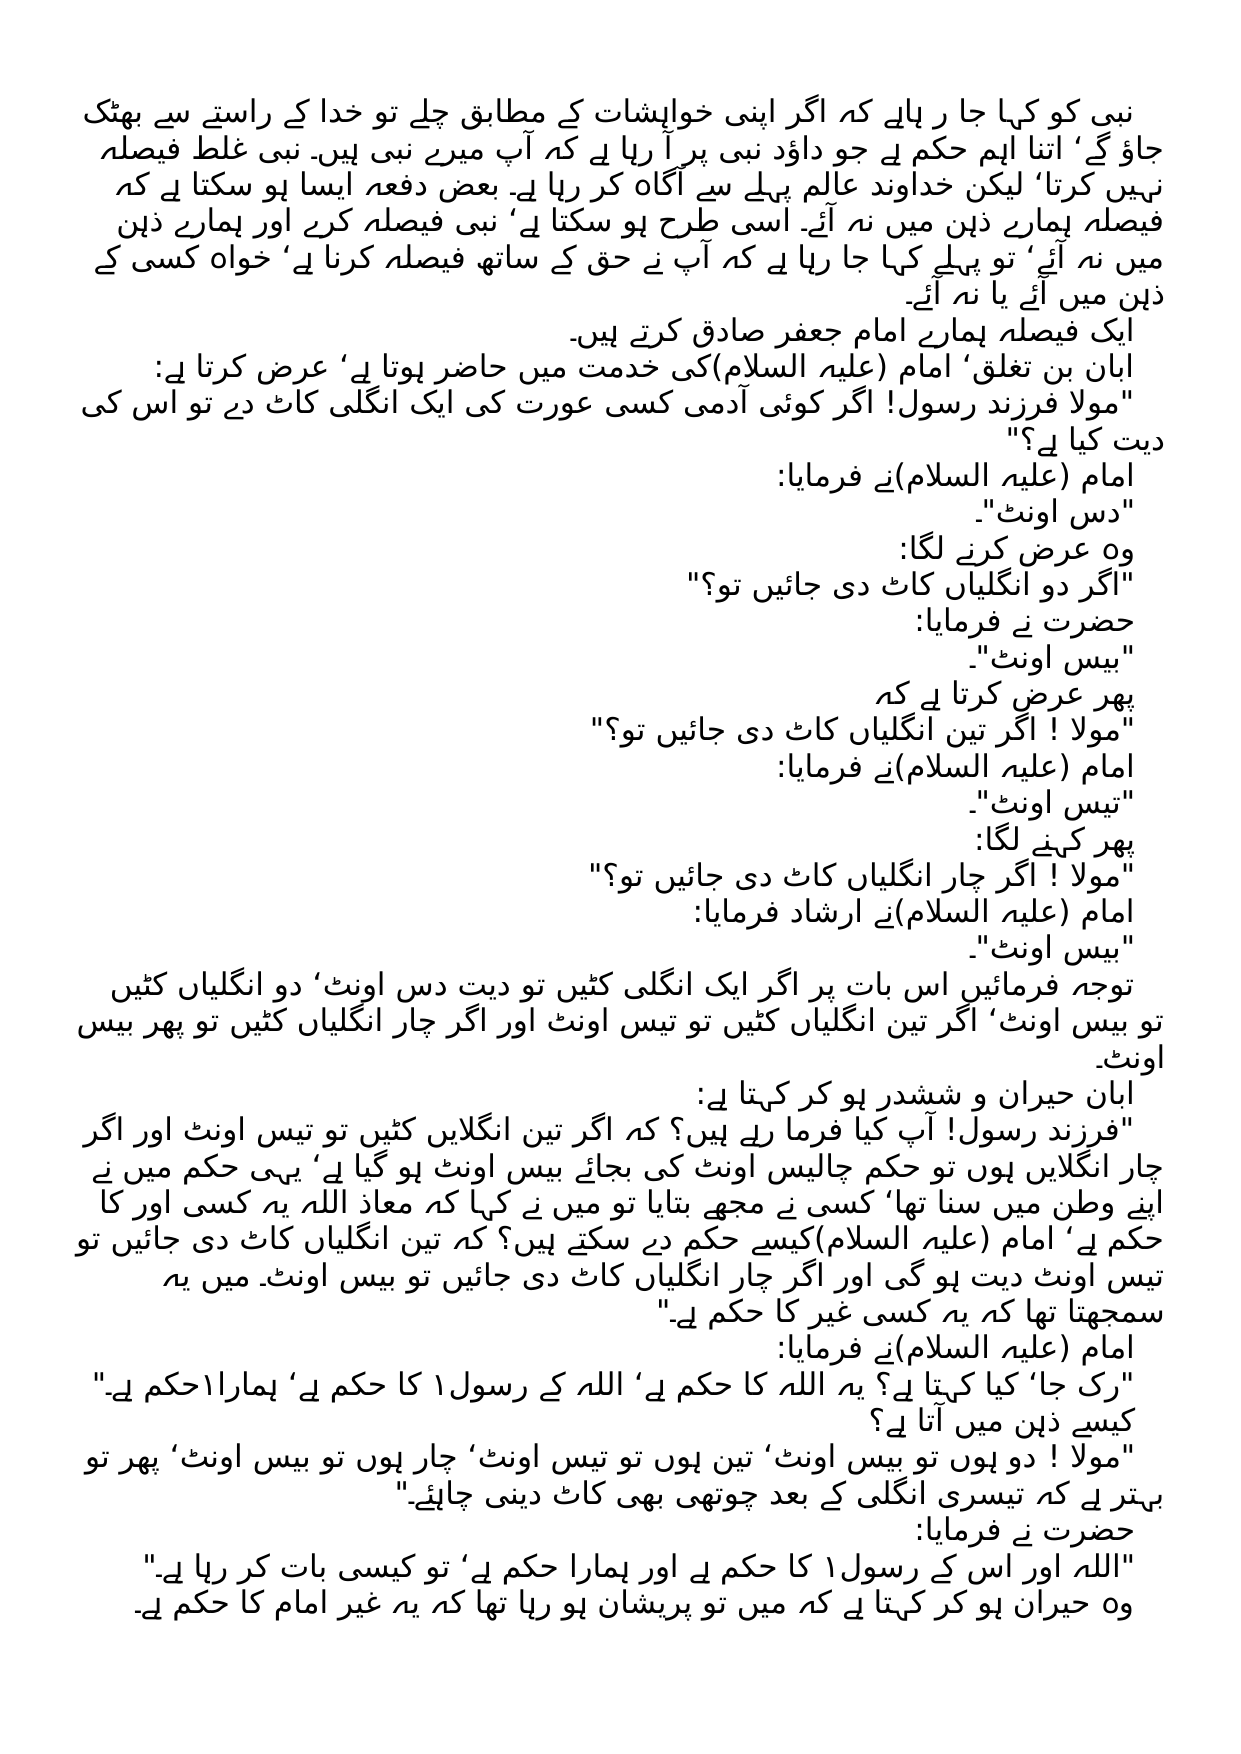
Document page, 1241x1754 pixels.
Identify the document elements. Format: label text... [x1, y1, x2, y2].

text امام (علیہ السلام)نے ارشاد فرمایا: [75, 893, 1165, 930]
text ابان حیران و ششدر ہو کر کہتا ہے: [75, 1075, 1165, 1112]
text نبی کو کہا جا ر ہاہے کہ اگر اپنی خواہشات کے مطابق چلے تو خدا کے راستے سے بھٹک جاؤ گے‘ اتنا اہم حکم ہے جو داؤد نبی پر آ رہا ہے کہ آپ میرے نبی ہیں۔ نبی غلط فیصلہ نہیں کرتا‘ لیکن خداوند عالم پہلے سے آگاہ کر رہا ہے۔ بعض دفعہ ایسا ہو سکتا ہے کہ فیصلہ ہمارے ذہن میں نہ آئے۔ اسی طرح ہو سکتا ہے‘ نبی فیصلہ کرے اور ہمارے ذہن میں نہ آئے‘ تو پہلے کہا جا رہا ہے کہ آپ نے حق کے ساتھ فیصلہ کرنا ہے‘ خواہ کسی کے ذہن میں آئے یا نہ آئے۔ [75, 94, 1165, 312]
text توجہ فرمائیں اس بات پر اگر ایک انگلی کٹیں تو دیت دس اونٹ‘ دو انگلیاں کٹیں تو بیس اونٹ‘ اگر تین انگلیاں کٹیں تو تیس اونٹ اور اگر چار انگلیاں کٹیں تو پھر بیس اونٹ۔ [75, 966, 1165, 1075]
text "مولا فرزند رسول! اگر کوئی آدمی کسی عورت کی ایک انگلی کاٹ دے تو اس کی دیت کیا ہے؟" [75, 384, 1165, 457]
text "تیس اونٹ"۔ [75, 784, 1165, 821]
text وہ حیران ہو کر کہتا ہے کہ میں تو پریشان ہو رہا تھا کہ یہ غیر امام کا حکم ہے۔ [75, 1584, 1165, 1621]
text وہ عرض کرنے لگا: [75, 530, 1165, 566]
text "بیس اونٹ"۔ [75, 639, 1165, 675]
text "اللہ اور اس کے رسول۱ کا حکم ہے اور ہمارا حکم ہے‘ تو کیسی بات کر رہا ہے۔" [75, 1548, 1165, 1584]
text امام (علیہ السلام)نے فرمایا: [75, 748, 1165, 784]
text "فرزند رسول! آپ کیا فرما رہے ہیں؟ کہ اگر تین انگلایں کٹیں تو تیس اونٹ اور اگر چار انگلایں ہوں تو حکم چالیس اونٹ کی بجائے بیس اونٹ ہو گیا ہے‘ یہی حکم میں نے اپنے وطن میں سنا تھا‘ کسی نے مجھے بتایا تو میں نے کہا کہ معاذ اللہ یہ کسی اور کا حکم ہے‘ امام (علیہ السلام)کیسے حکم دے سکتے ہیں؟ کہ تین انگلیاں کاٹ دی جائیں تو تیس اونٹ دیت ہو گی اور اگر چار انگلیاں کاٹ دی جائیں تو بیس اونٹ۔ میں یہ سمجھتا تھا کہ یہ کسی غیر کا حکم ہے۔" [75, 1112, 1165, 1330]
text پھر کہنے لگا: [75, 821, 1165, 857]
text ابان بن تغلق‘ امام (علیہ السلام)کی خدمت میں حاضر ہوتا ہے‘ عرض کرتا ہے: [75, 348, 1165, 384]
text "رک جا‘ کیا کہتا ہے؟ یہ اللہ کا حکم ہے‘ اللہ کے رسول۱ کا حکم ہے‘ ہمارا۱حکم ہے۔" [75, 1366, 1165, 1402]
text "اگر دو انگلیاں کاٹ دی جائیں تو؟" [75, 566, 1165, 603]
text کیسے ذہن میں آتا ہے؟ [75, 1402, 1165, 1439]
text امام (علیہ السلام)نے فرمایا: [75, 1330, 1165, 1366]
text امام (علیہ السلام)نے فرمایا: [75, 457, 1165, 494]
text ایک فیصلہ ہمارے امام جعفر صادق کرتے ہیں۔ [75, 312, 1165, 348]
text "دس اونٹ"۔ [75, 494, 1165, 530]
text حضرت نے فرمایا: [75, 1512, 1165, 1548]
text پھر عرض کرتا ہے کہ [75, 675, 1165, 712]
text "مولا ! اگر تین انگلیاں کاٹ دی جائیں تو؟" [75, 712, 1165, 748]
text "بیس اونٹ"۔ [75, 930, 1165, 966]
text "مولا ! اگر چار انگلیاں کاٹ دی جائیں تو؟" [75, 857, 1165, 893]
text "مولا ! دو ہوں تو بیس اونٹ‘ تین ہوں تو تیس اونٹ‘ چار ہوں تو بیس اونٹ‘ پھر تو بہتر ہے کہ تیسری انگلی کے بعد چوتھی بھی کاٹ دینی چاہئے۔" [75, 1439, 1165, 1512]
text حضرت نے فرمایا: [75, 603, 1165, 639]
